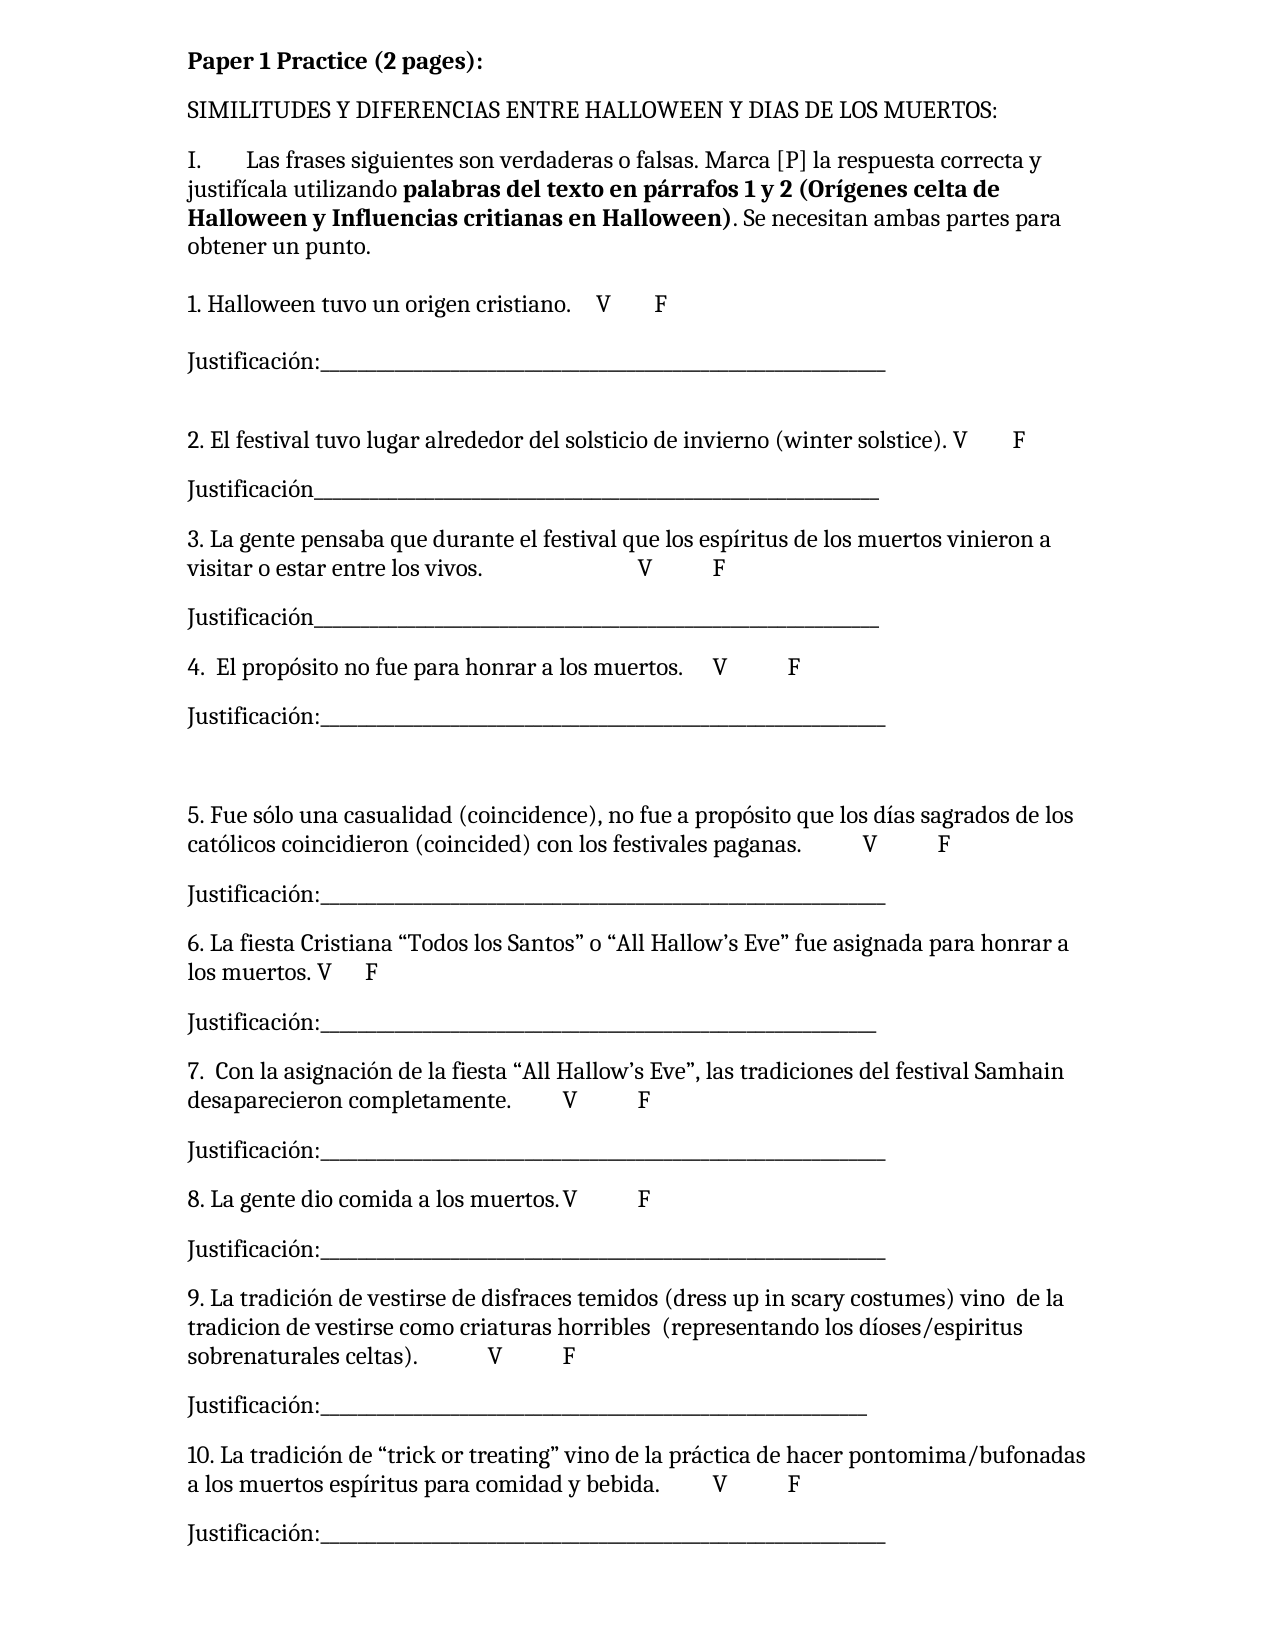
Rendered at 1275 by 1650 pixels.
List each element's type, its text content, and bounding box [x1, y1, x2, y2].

text Justificación:_____________________________________________________________ [187, 880, 1087, 908]
text Justificación:_____________________________________________________________ [187, 1136, 1087, 1164]
text 4. El propósito no fue para honrar a los muertos. V F [187, 653, 1087, 681]
text Justificación_____________________________________________________________ [187, 603, 1087, 632]
text 10. La tradición de “trick or treating” vino de la práctica de hacer pontomima/bufonadas a los muertos espíritus para comidad y bebida. V F [187, 1441, 1087, 1498]
text Justificación:_____________________________________________________________ [187, 347, 1087, 376]
text 2. El festival tuvo lugar alrededor del solsticio de invierno (winter solstice). V F [187, 426, 1087, 454]
text Justificación_____________________________________________________________ [187, 475, 1087, 504]
text Paper 1 Practice (2 pages): [187, 47, 1087, 76]
text Justificación:___________________________________________________________ [187, 1391, 1087, 1420]
text 1. Halloween tuvo un origen cristiano. V F [187, 290, 1087, 318]
text Justificación:____________________________________________________________ [187, 1008, 1087, 1036]
text 6. La fiesta Cristiana “Todos los Santos” o “All Hallow’s Eve” fue asignada para honrar a los muertos. V F [187, 929, 1087, 987]
text Justificación:_____________________________________________________________ [187, 1235, 1087, 1263]
text 7. Con la asignación de la fiesta “All Hallow’s Eve”, las tradiciones del festival Samhain desaparecieron completamente. V F [187, 1057, 1087, 1115]
text 8. La gente dio comida a los muertos. V F [187, 1185, 1087, 1214]
text 5. Fue sólo una casualidad (coincidence), no fue a propósito que los días sagrados de los católicos coincidieron (coincided) con los festivales paganas. V F [187, 801, 1087, 859]
text 9. La tradición de vestirse de disfraces temidos (dress up in scary costumes) vino de la tradicion de vestirse como criaturas horribles (representando los díoses/espiritus sobrenaturales celtas). V F [187, 1284, 1087, 1371]
text Justificación:_____________________________________________________________ [187, 702, 1087, 731]
text Justificación:_____________________________________________________________ [187, 1519, 1087, 1548]
text 3. La gente pensaba que durante el festival que los espíritus de los muertos vinieron a visitar o estar entre los vivos. V F [187, 525, 1087, 582]
text I. Las frases siguientes son verdaderas o falsas. Marca [P] la respuesta correcta y justifícala utilizando palabras del texto en párrafos 1 y 2 (Orígenes celta de Halloween y Influencias critianas en Halloween). Se necesitan ambas partes para obtener un punto. [187, 146, 1087, 261]
text SIMILITUDES Y DIFERENCIAS ENTRE HALLOWEEN Y DIAS DE LOS MUERTOS: [187, 96, 1087, 125]
